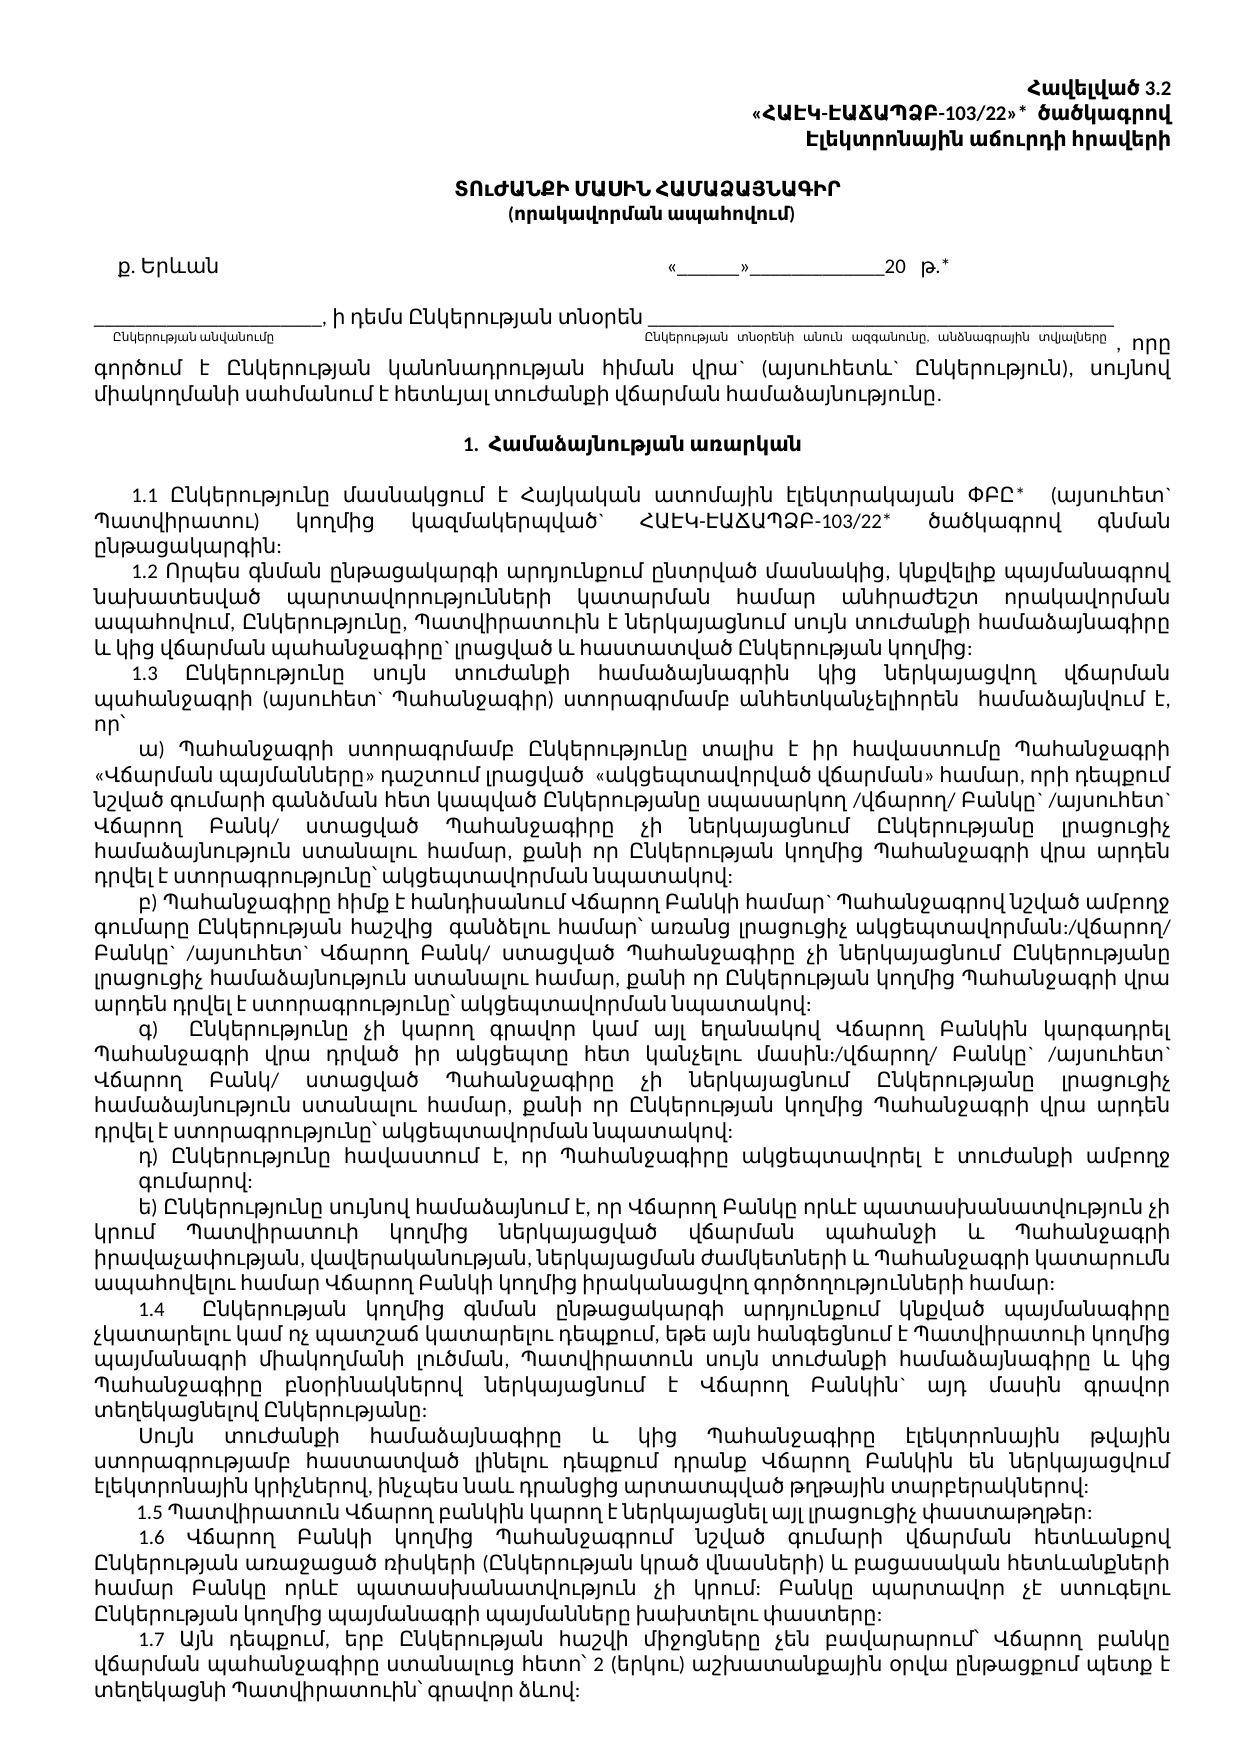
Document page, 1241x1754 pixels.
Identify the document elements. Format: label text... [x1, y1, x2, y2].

text Ընկերության անվանումը Ընկերության տնօրենի անուն ազգանունը, անձնագրային տվյալները , որը գործում է Ընկերության կանոնադրության հիման վրա` (այսուհետև` Ընկերություն), սույնով միակողմանի սահմանում է հետևյալ տուժանքի վճարման համաձայնությունը. [94, 330, 1171, 406]
text 1.4 Ընկերության կողմից գնման ընթացակարգի արդյունքում կնքված պայմանագիրը չկատարելու կամ ոչ պատշաճ կատարելու դեպքում, եթե այն հանգեցնում է Պատվիրատուի կողմից պայմանագրի միակողմանի լուծման, Պատվիրատուն սույն տուժանքի համաձայնագիրը և կից Պահանջագիրը բնօրինակներով ներկայացնում է Վճարող Բանկին` այդ մասին գրավոր տեղեկացնելով Ընկերությանը: [94, 1296, 1171, 1423]
text դ) Ընկերությունը հավաստում է, որ Պահանջագիրը ակցեպտավորել է տուժանքի ամբողջ գումարով: [138, 1143, 1171, 1194]
text ______________________, ի դեմս Ընկերության տնօրեն _____________________________________________ [94, 304, 1171, 330]
text 1.7 Այն դեպքում, երբ Ընկերության հաշվի միջոցները չեն բավարարում՝ Վճարող բանկը վճարման պահանջագիրը ստանալուց հետո՝ 2 (երկու) աշխատանքային օրվա ընթացքում պետք է տեղեկացնի Պատվիրատուին՝ գրավոր ձևով: [94, 1626, 1171, 1702]
text 1.2 Որպես գնման ընթացակարգի արդյունքում ընտրված մասնակից, կնքվելիք պայմանագրով նախատեսված պարտավորությունների կատարման համար անհրաժեշտ որակավորման ապահովում, Ընկերությունը, Պատվիրատուին է ներկայացնում սույն տուժանքի համաձայնագիրը և կից վճարման պահանջագիրը` լրացված և հաստատված Ընկերության կողմից: [94, 559, 1171, 660]
text գ) Ընկերությունը չի կարող գրավոր կամ այլ եղանակով Վճարող Բանկին կարգադրել Պահանջագրի վրա դրված իր ակցեպտը հետ կանչելու մասին:/վճարող/ Բանկը` /այսուհետ` Վճարող Բանկ/ ստացված Պահանջագիրը չի ներկայացնում Ընկերությանը լրացուցիչ համաձայնություն ստանալու համար, քանի որ Ընկերության կողմից Պահանջագրի վրա արդեն դրվել է ստորագրությունը՝ ակցեպտավորման նպատակով: [94, 1016, 1171, 1143]
text Սույն տուժանքի համաձայնագիրը և կից Պահանջագիրը էլեկտրոնային թվային ստորագրությամբ հաստատված լինելու դեպքում դրանք Վճարող Բանկին են ներկայացվում էլեկտրոնային կրիչներով, ինչպես նաև դրանցից արտատպված թղթային տարբերակներով: [94, 1423, 1171, 1499]
text ե) Ընկերությունը սույնով համաձայնում է, որ Վճարող Բանկը որևէ պատասխանատվություն չի կրում Պատվիրատուի կողմից ներկայացված վճարման պահանջի և Պահանջագրի իրավաչափության, վավերականության, ներկայացման ժամկետների և Պահանջագրի կատարումն ապահովելու համար Վճարող Բանկի կողմից իրականացվող գործողությունների համար: [94, 1194, 1171, 1296]
text 1. Համաձայնության առարկան [94, 432, 1171, 457]
text ա) Պահանջագրի ստորագրմամբ Ընկերությունը տալիս է իր հավաստումը Պահանջագրի «Վճարման պայմանները» դաշտում լրացված «ակցեպտավորված վճարման» համար, որի դեպքում նշված գումարի գանձման հետ կապված Ընկերությանը սպասարկող /վճարող/ Բանկը` /այսուհետ` Վճարող Բանկ/ ստացված Պահանջագիրը չի ներկայացնում Ընկերությանը լրացուցիչ համաձայնություն ստանալու համար, քանի որ Ընկերության կողմից Պահանջագրի վրա արդեն դրվել է ստորագրությունը՝ ակցեպտավորման նպատակով: [94, 737, 1171, 889]
text ՏՈւԺԱՆՔԻ ՄԱՍԻՆ ՀԱՄԱՁԱՅՆԱԳԻՐ [94, 177, 1171, 202]
text 1.5 Պատվիրատուն Վճարող բանկին կարող է ներկայացնել այլ լրացուցիչ փաստաթղթեր: [94, 1499, 1171, 1524]
text 1.6 Վճարող Բանկի կողմից Պահանջագրում նշված գումարի վճարման հետևանքով Ընկերության առաջացած ռիսկերի (Ընկերության կրած վնասների) և բացասական հետևանքների համար Բանկը որևէ պատասխանատվություն չի կրում: Բանկը պարտավոր չէ ստուգելու Ընկերության կողմից պայմանագրի պայմանները խախտելու փաստերը: [94, 1524, 1171, 1626]
text 1.3 Ընկերությունը սույն տուժանքի համաձայնագրին կից ներկայացվող վճարման պահանջագրի (այսուհետ` Պահանջագիր) ստորագրմամբ անհետկանչելիորեն համաձայնվում է, որ՝ [94, 660, 1171, 737]
text ք. Երևան «______»_____________20 թ.* [94, 254, 1171, 279]
text Հավելված 3.2 [94, 75, 1171, 100]
text «ՀԱԷԿ-ԷԱՃԱՊՁԲ-103/22»* ծածկագրով [94, 100, 1171, 126]
text Էլեկտրոնային աճուրդի հրավերի [94, 126, 1171, 151]
text 1.1 Ընկերությունը մասնակցում է Հայկական ատոմային էլեկտրակայան ՓԲԸ* (այսուհետ` Պատվիրատու) կողմից կազմակերպված` ՀԱԷԿ-ԷԱՃԱՊՁԲ-103/22* ծածկագրով գնման ընթացակարգին: [94, 482, 1171, 559]
text բ) Պահանջագիրը հիմք է հանդիսանում Վճարող Բանկի համար` Պահանջագրով նշված ամբողջ գումարը Ընկերության հաշվից գանձելու համար՝ առանց լրացուցիչ ակցեպտավորման:/վճարող/ Բանկը` /այսուհետ` Վճարող Բանկ/ ստացված Պահանջագիրը չի ներկայացնում Ընկերությանը լրացուցիչ համաձայնություն ստանալու համար, քանի որ Ընկերության կողմից Պահանջագրի վրա արդեն դրվել է ստորագրությունը՝ ակցեպտավորման նպատակով: [94, 889, 1171, 1016]
text (որակավորման ապահովում) [94, 202, 1171, 225]
